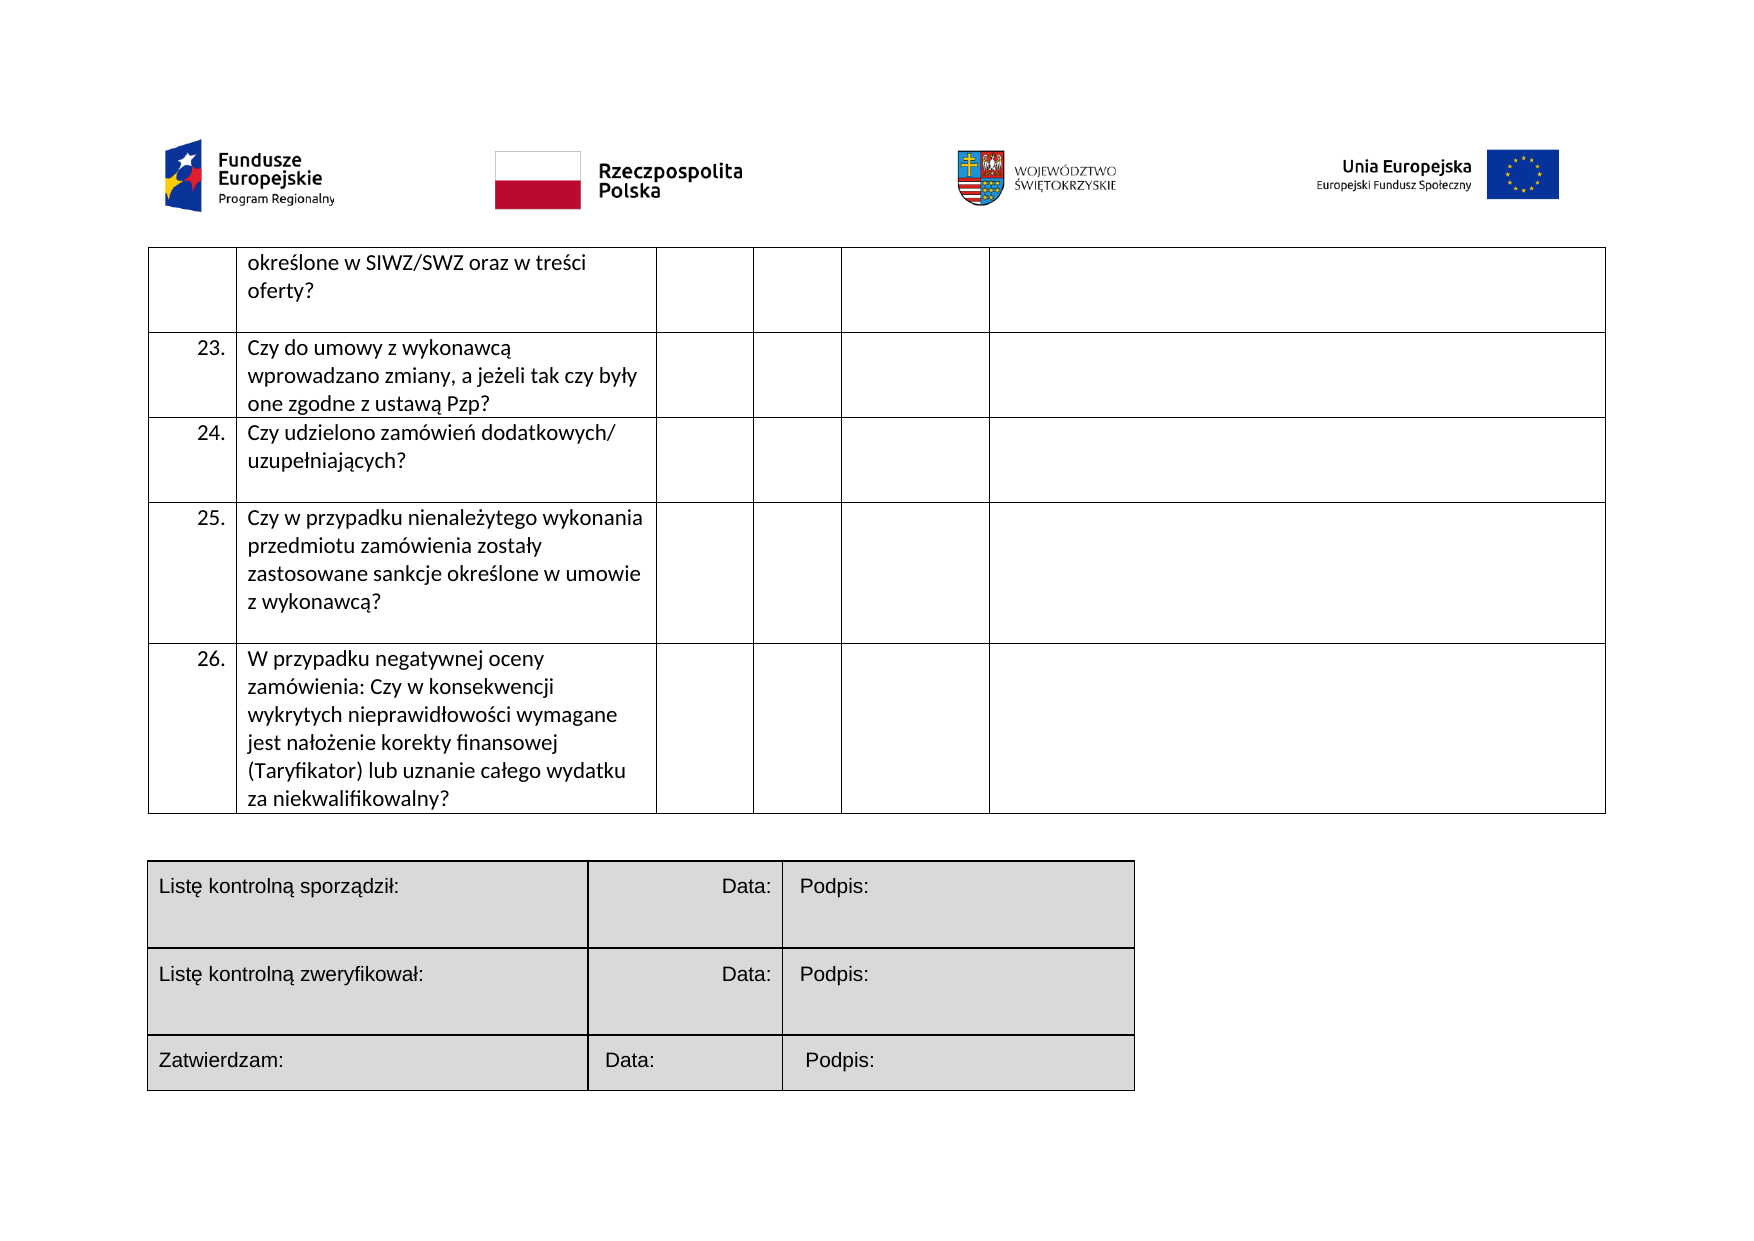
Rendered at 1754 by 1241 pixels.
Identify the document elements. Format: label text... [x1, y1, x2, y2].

picture [165, 139, 334, 212]
table_cell [754, 644, 841, 812]
table_cell [657, 503, 753, 643]
table_cell Czy w przypadku nienależytego wykonania przedmiotu zamówienia zostały zastosowane sankcje określone w umowie z wykonawcą? [237, 503, 656, 643]
picture [495, 139, 742, 216]
table_cell Listę kontrolną zweryfikował: [148, 949, 587, 1034]
table_cell [149, 333, 236, 417]
table_cell [990, 333, 1605, 417]
picture [957, 139, 1116, 212]
table_cell [842, 333, 989, 417]
table_cell [842, 644, 989, 812]
table_cell [754, 418, 841, 502]
table_cell [657, 644, 753, 812]
table_cell [842, 248, 989, 332]
table_cell W przypadku negatywnej oceny zamówienia: Czy w konsekwencji wykrytych nieprawidłowości wymagane jest nałożenie korekty finansowej (Taryfikator) lub uznanie całego wydatku za niekwalifikowalny? [237, 644, 656, 812]
table_cell [149, 248, 236, 332]
table_cell [990, 644, 1605, 812]
table_cell [990, 503, 1605, 643]
table_cell [842, 418, 989, 502]
table_cell [149, 503, 236, 643]
table_header Listę kontrolną sporządził: [148, 862, 587, 947]
table_cell Data: [589, 949, 782, 1034]
table_cell Zatwierdzam: [148, 1036, 587, 1090]
table_cell [990, 418, 1605, 502]
table_header Podpis: [783, 862, 1134, 947]
table_cell [657, 418, 753, 502]
table_cell [842, 503, 989, 643]
table_cell [754, 503, 841, 643]
table_cell Data: [589, 1036, 782, 1090]
table_cell [657, 333, 753, 417]
table_cell [754, 333, 841, 417]
table_cell Podpis: [783, 949, 1134, 1034]
table_cell Czy udzielono zamówień dodatkowych/ uzupełniających? [237, 418, 656, 502]
table_cell [990, 248, 1605, 332]
table_cell [149, 644, 236, 812]
table_cell [657, 248, 753, 332]
table_cell [754, 248, 841, 332]
table_cell [149, 418, 236, 502]
table_cell Czy do umowy z wykonawcą wprowadzano zmiany, a jeżeli tak czy były one zgodne z ustawą Pzp? [237, 333, 656, 417]
picture [1317, 139, 1559, 205]
table_cell Podpis: [783, 1036, 1134, 1090]
table_cell Czy umowa zawarta z wykonawcą zamówienia uwzględnia warunki określone w SIWZ/SWZ oraz w treści oferty? [237, 248, 656, 332]
table_header Data: [589, 862, 782, 947]
